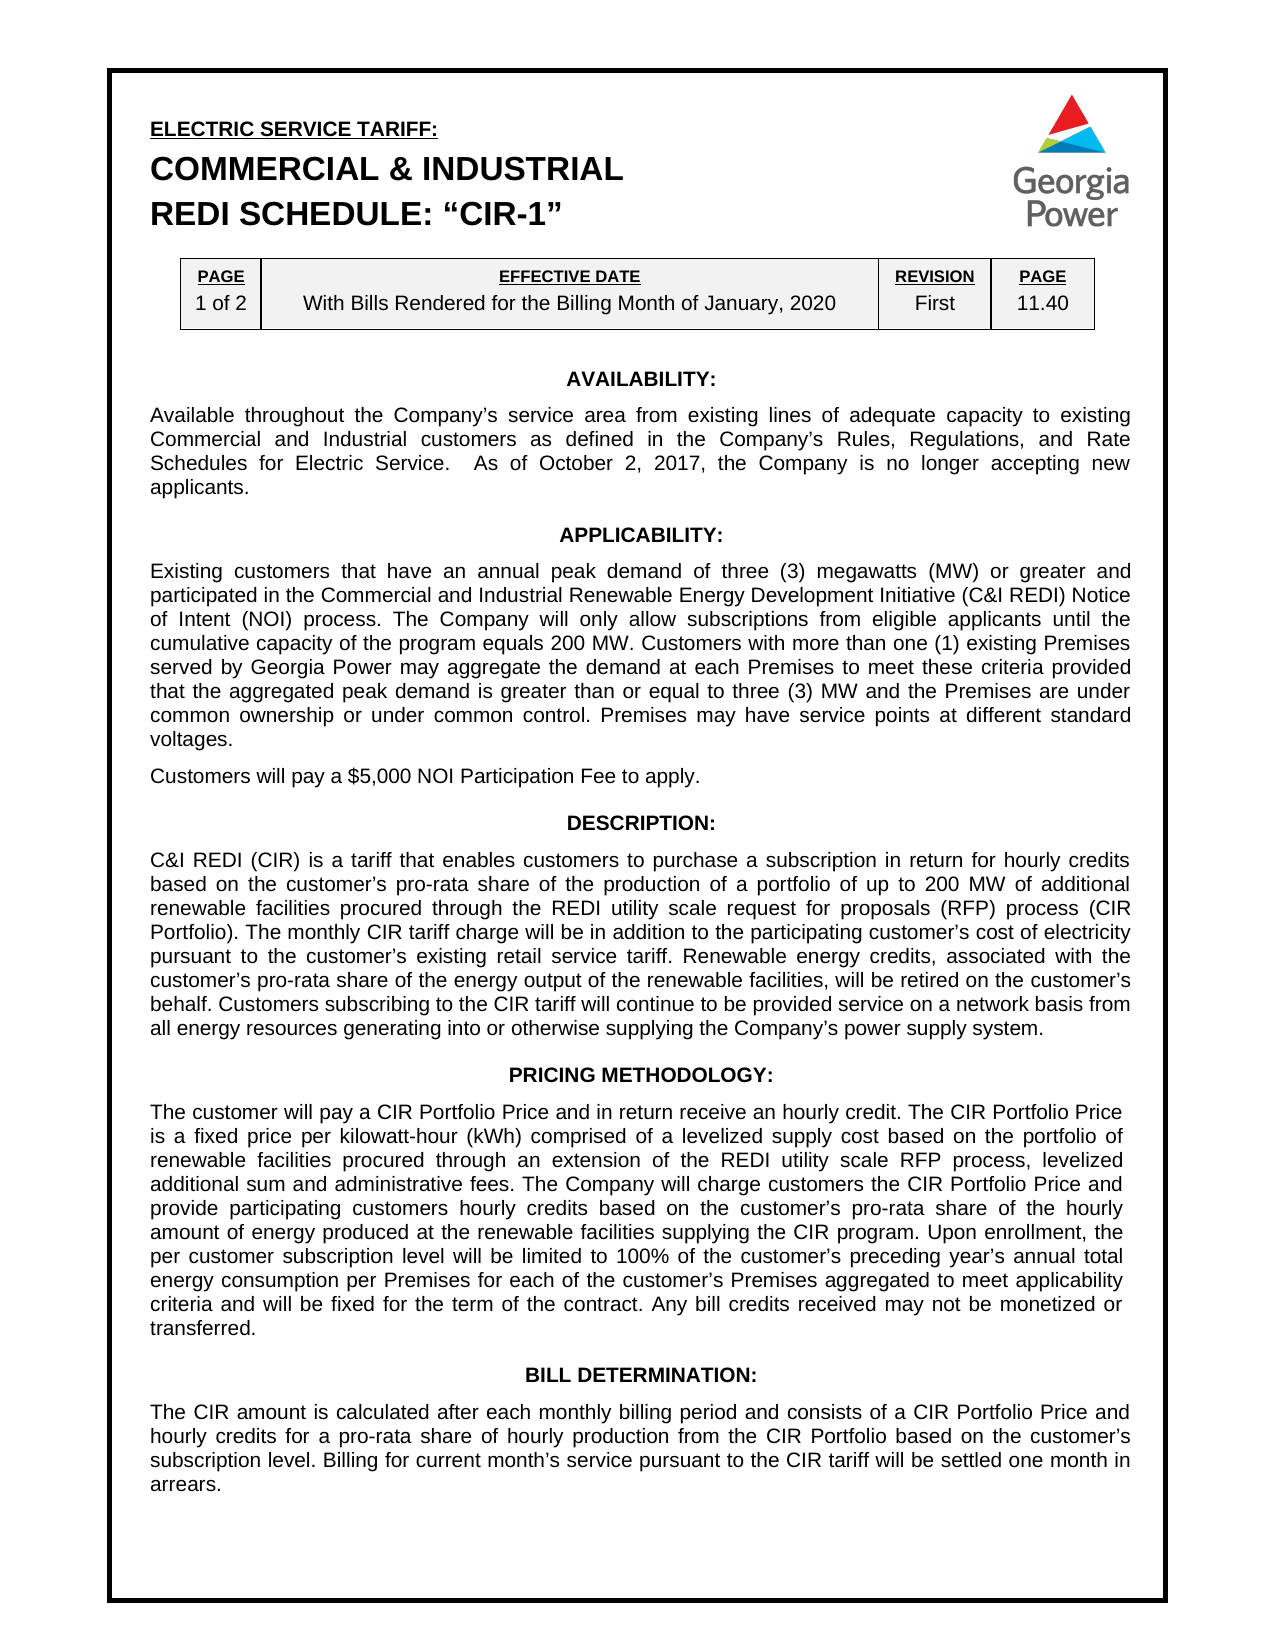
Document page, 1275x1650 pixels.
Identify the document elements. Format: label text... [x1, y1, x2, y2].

table_header EFFECTIVE DATE [262, 259, 878, 287]
text COMMERCIAL & INDUSTRIAL [150, 153, 992, 187]
text Existing customers that have an annual peak demand of three (3) megawatts (MW) or greater and participated in the Commercial and Industrial Renewable Energy Development Initiative (C&I REDI) Notice of Intent (NOI) process. The Company will only allow subscriptions from eligible applicants until the cumulative capacity of the program equals 200 MW. Customers with more than one (1) existing Premises served by Georgia Power may aggregate the demand at each Premises to meet these criteria provided that the aggregated peak demand is greater than or equal to three (3) MW and the Premises are under common ownership or under common control. Premises may have service points at different standard voltages. [150, 559, 1132, 751]
table_header REVISION [879, 259, 990, 287]
text DESCRIPTION: [150, 812, 1132, 835]
text C&I REDI (CIR) is a tariff that enables customers to purchase a subscription in return for hourly credits based on the customer’s pro-rata share of the production of a portfolio of up to 200 MW of additional renewable facilities procured through the REDI utility scale request for proposals (RFP) process (CIR Portfolio). The monthly CIR tariff charge will be in addition to the participating customer’s cost of electricity pursuant to the customer’s existing retail service tariff. Renewable energy credits, associated with the customer’s pro-rata share of the energy output of the renewable facilities, will be retired on the customer’s behalf. Customers subscribing to the CIR tariff will continue to be provided service on a network basis from all energy resources generating into or otherwise supplying the Company’s power supply system. [150, 848, 1132, 1039]
table_header PAGE [181, 259, 260, 287]
text BILL DETERMINATION: [150, 1364, 1132, 1387]
text The customer will pay a CIR Portfolio Price and in return receive an hourly credit. The CIR Portfolio Price is a fixed price per kilowatt-hour (kWh) comprised of a levelized supply cost based on the portfolio of renewable facilities procured through an extension of the REDI utility scale RFP process, levelized additional sum and administrative fees. The Company will charge customers the CIR Portfolio Price and provide participating customers hourly credits based on the customer’s pro-rata share of the hourly amount of energy produced at the renewable facilities supplying the CIR program. Upon enrollment, the per customer subscription level will be limited to 100% of the customer’s preceding year’s annual total energy consumption per Premises for each of the customer’s Premises aggregated to meet applicability criteria and will be fixed for the term of the contract. Any bill credits received may not be monetized or transferred. [150, 1100, 1125, 1339]
table_cell 1 of 2 [181, 287, 260, 328]
text PRICING METHODOLOGY: [150, 1064, 1132, 1087]
picture [1007, 88, 1135, 233]
table_cell First [879, 287, 990, 328]
text APPLICABILITY: [150, 524, 1132, 547]
text AVAILABILITY: [150, 368, 1132, 391]
text ELECTRIC SERVICE TARIFF: [150, 120, 992, 141]
table_header PAGE NO. [992, 259, 1094, 287]
text REDI SCHEDULE: “CIR-1” [150, 199, 992, 232]
table_cell With Bills Rendered for the Billing Month of January, 2020 [262, 287, 878, 328]
text Customers will pay a $5,000 NOI Participation Fee to apply. [150, 763, 1132, 787]
text Available throughout the Company’s service area from existing lines of adequate capacity to existing Commercial and Industrial customers as defined in the Company’s Rules, Regulations, and Rate Schedules for Electric Service. As of October 2, 2017, the Company is no longer accepting new applicants. [150, 403, 1132, 499]
text The CIR amount is calculated after each monthly billing period and consists of a CIR Portfolio Price and hourly credits for a pro-rata share of hourly production from the CIR Portfolio based on the customer’s subscription level. Billing for current month’s service pursuant to the CIR tariff will be settled one month in arrears. [150, 1400, 1132, 1496]
table_cell 11.40 [992, 287, 1094, 328]
